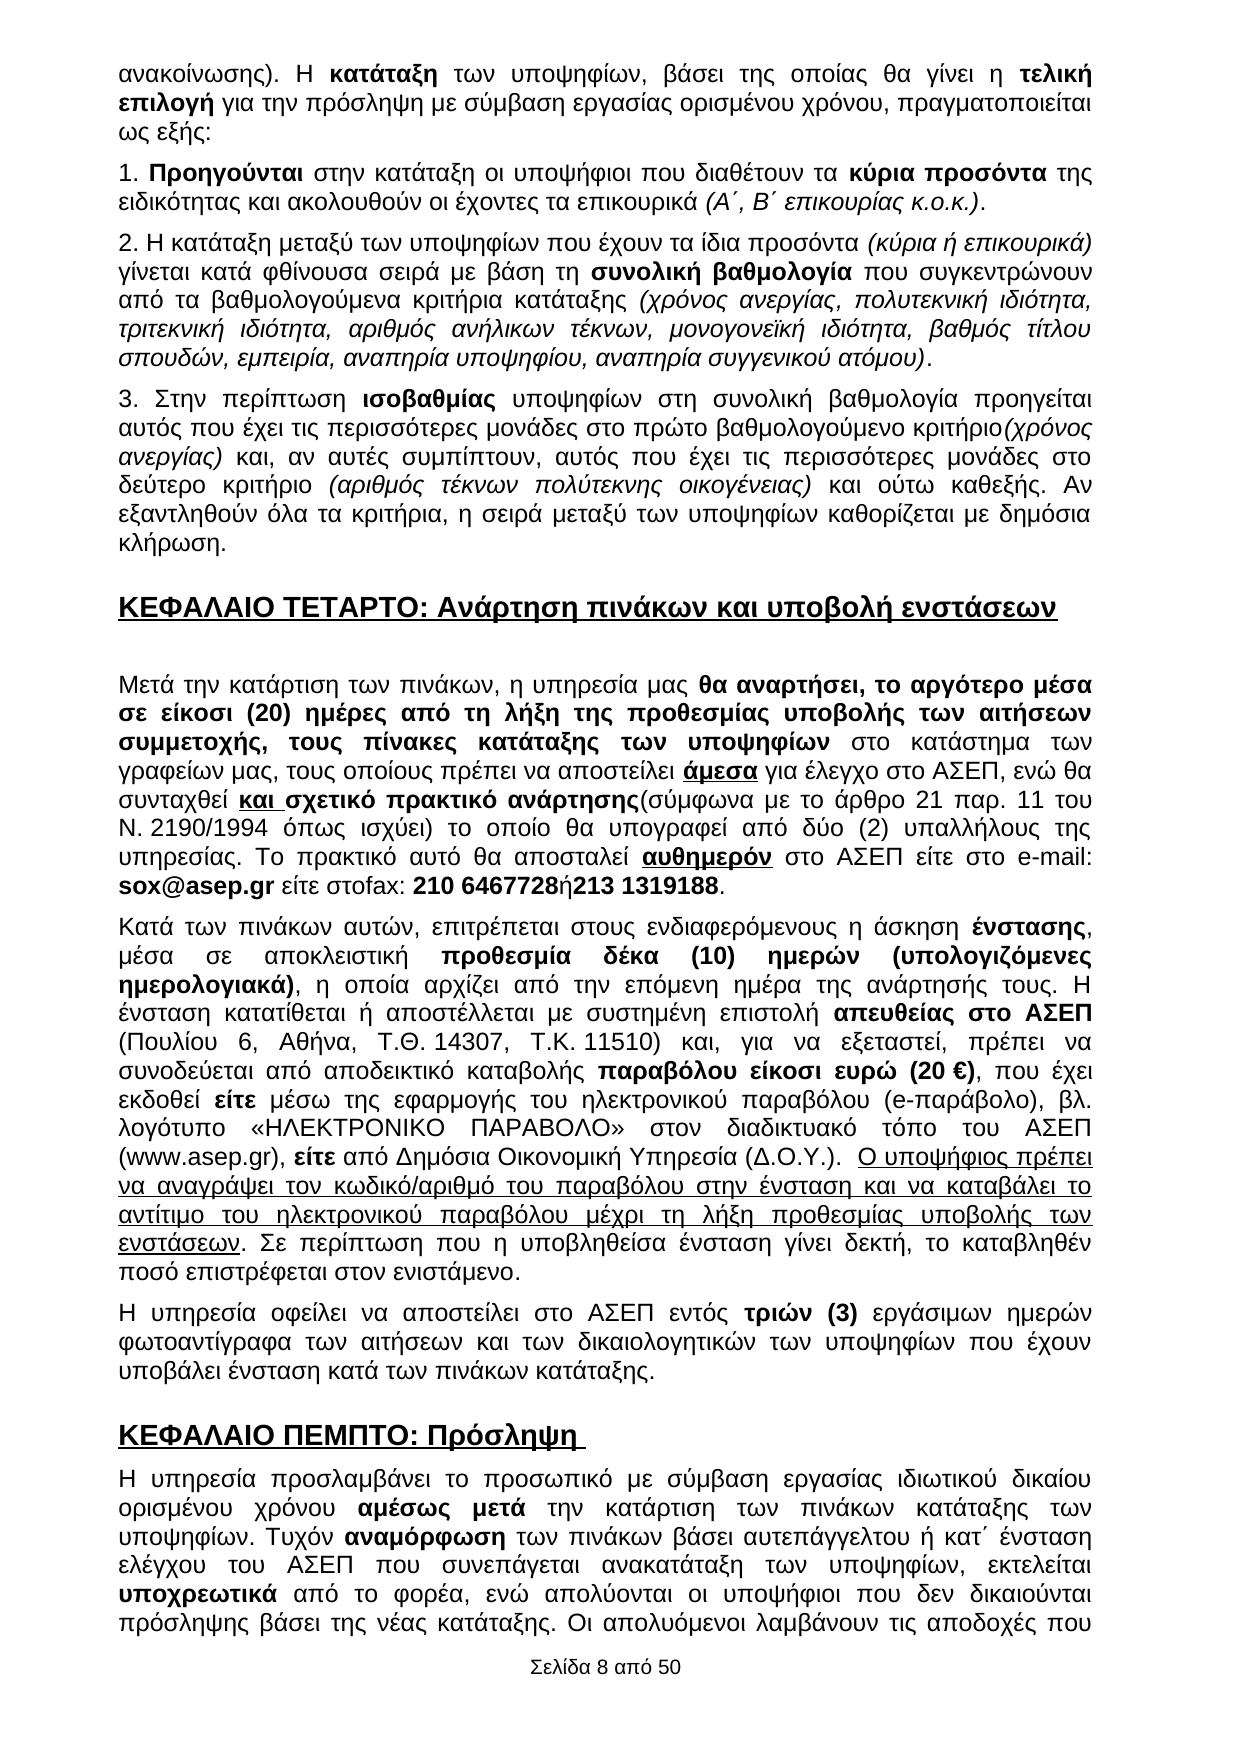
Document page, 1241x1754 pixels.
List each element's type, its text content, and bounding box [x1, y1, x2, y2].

text Η υπηρεσία οφείλει να αποστείλει στο ΑΣΕΠ εντός τριών (3) εργάσιμων ημερών φωτοαντίγραφα των αιτήσεων και των δικαιολογητικών των υποψηφίων που έχουν υποβάλει ένσταση κατά των πινάκων κατάταξης. [118, 1298, 1093, 1385]
text 3. Στην περίπτωση ισοβαθμίας υποψηφίων στη συνολική βαθμολογία προηγείται αυτός που έχει τις περισσότερες μονάδες στο πρώτο βαθμολογούμενο κριτήριο(χρόνος ανεργίας) και, αν αυτές συμπίπτουν, αυτός που έχει τις περισσότερες μονάδες στο δεύτερο κριτήριο (αριθμός τέκνων πολύτεκνης οικογένειας) και ούτω καθεξής. Αν εξαντληθούν όλα τα κριτήρια, η σειρά μεταξύ των υποψηφίων καθορίζεται με δημόσια κλήρωση. [118, 384, 1093, 557]
text Κατά των πινάκων αυτών, επιτρέπεται στους ενδιαφερόμενους η άσκηση ένστασης, μέσα σε αποκλειστική προθεσμία δέκα (10) ημερών (υπολογιζόμενες ημερολογιακά), η οποία αρχίζει από την επόμενη ημέρα της ανάρτησής τους. Η ένσταση κατατίθεται ή αποστέλλεται με συστημένη επιστολή απευθείας στο ΑΣΕΠ (Πουλίου 6, Αθήνα, Τ.Θ. 14307, Τ.Κ. 11510) και, για να εξεταστεί, πρέπει να συνοδεύεται από αποδεικτικό καταβολής παραβόλου είκοσι ευρώ (20 €), που έχει εκδοθεί είτε μέσω της εφαρμογής του ηλεκτρονικού παραβόλου (e-παράβολο), βλ. λογότυπο «ΗΛΕΚΤΡΟΝΙΚΟ ΠΑΡΑΒΟΛΟ» στον διαδικτυακό τόπο του ΑΣΕΠ (www.asep.gr), είτε από Δημόσια Οικονομική Υπηρεσία (Δ.Ο.Υ.). Ο υποψήφιος πρέπει να αναγράψει τον κωδικό/αριθμό του παραβόλου στην ένσταση και να καταβάλει το αντίτιμο του ηλεκτρονικού παραβόλου μέχρι τη λήξη προθεσμίας υποβολής των ενστάσεων. Σε περίπτωση που η υποβληθείσα ένσταση γίνει δεκτή, το καταβληθέν ποσό επιστρέφεται στον ενιστάμενο. [118, 1226, 1093, 1286]
text Κατά των πινάκων αυτών, επιτρέπεται στους ενδιαφερόμενους η άσκηση ένστασης, μέσα σε αποκλειστική προθεσμία δέκα (10) ημερών (υπολογιζόμενες ημερολογιακά), η οποία αρχίζει από την επόμενη ημέρα της ανάρτησής τους. Η ένσταση κατατίθεται ή αποστέλλεται με συστημένη επιστολή απευθείας στο ΑΣΕΠ (Πουλίου 6, Αθήνα, Τ.Θ. 14307, Τ.Κ. 11510) και, για να εξεταστεί, πρέπει να συνοδεύεται από αποδεικτικό καταβολής παραβόλου είκοσι ευρώ (20 €), που έχει εκδοθεί είτε μέσω της εφαρμογής του ηλεκτρονικού παραβόλου (e-παράβολο), βλ. λογότυπο «ΗΛΕΚΤΡΟΝΙΚΟ ΠΑΡΑΒΟΛΟ» στον διαδικτυακό τόπο του ΑΣΕΠ (www.asep.gr), είτε από Δημόσια Οικονομική Υπηρεσία (Δ.Ο.Υ.). Ο υποψήφιος πρέπει να αναγράψει τον κωδικό/αριθμό του παραβόλου στην ένσταση και να καταβάλει το αντίτιμο του ηλεκτρονικού παραβόλου μέχρι τη λήξη προθεσμίας υποβολής των ενστάσεων. Σε περίπτωση που η υποβληθείσα ένσταση γίνει δεκτή, το καταβληθέν ποσό επιστρέφεται στον ενιστάμενο. [118, 912, 1093, 1225]
text 1. Προηγούνται στην κατάταξη οι υποψήφιοι που διαθέτουν τα κύρια προσόντα της ειδικότητας και ακολουθούν οι έχοντες τα επικουρικά (Α΄, Β΄ επικουρίας κ.ο.κ.). [118, 158, 1093, 215]
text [118, 59, 1093, 145]
text ΚΕΦΑΛΑΙΟ ΤΕΤΑΡΤΟ: Ανάρτηση πινάκων και υποβολή ενστάσεων [118, 590, 1093, 624]
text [118, 1464, 1093, 1637]
text 2. Η κατάταξη μεταξύ των υποψηφίων που έχουν τα ίδια προσόντα (κύρια ή επικουρικά) γίνεται κατά φθίνουσα σειρά με βάση τη συνολική βαθμολογία που συγκεντρώνουν από τα βαθμολογούμενα κριτήρια κατάταξης (χρόνος ανεργίας, πολυτεκνική ιδιότητα, τριτεκνική ιδιότητα, αριθμός ανήλικων τέκνων, μονογονεϊκή ιδιότητα, βαθμός τίτλου σπουδών, εμπειρία, αναπηρία υποψηφίου, αναπηρία συγγενικού ατόμου). [118, 228, 1093, 372]
text ΚΕΦΑΛΑΙΟ ΠΕΜΠΤΟ: Πρόσληψη [118, 1418, 1093, 1452]
text Μετά την κατάρτιση των πινάκων, η υπηρεσία μας θα αναρτήσει, το αργότερο μέσα σε είκοσι (20) ημέρες από τη λήξη της προθεσμίας υποβολής των αιτήσεων συμμετοχής, τους πίνακες κατάταξης των υποψηφίων στο κατάστημα των γραφείων μας, τους οποίους πρέπει να αποστείλει άμεσα για έλεγχο στο ΑΣΕΠ, ενώ θα συνταχθεί και σχετικό πρακτικό ανάρτησης(σύμφωνα με το άρθρο 21 παρ. 11 του Ν. 2190/1994 όπως ισχύει) το οποίο θα υπογραφεί από δύο (2) υπαλλήλους της υπηρεσίας. Το πρακτικό αυτό θα αποσταλεί αυθημερόν στο ΑΣΕΠ είτε στο e-mail: sox@asep.gr είτε στοfax: 210 6467728ή213 1319188. [118, 670, 1093, 900]
